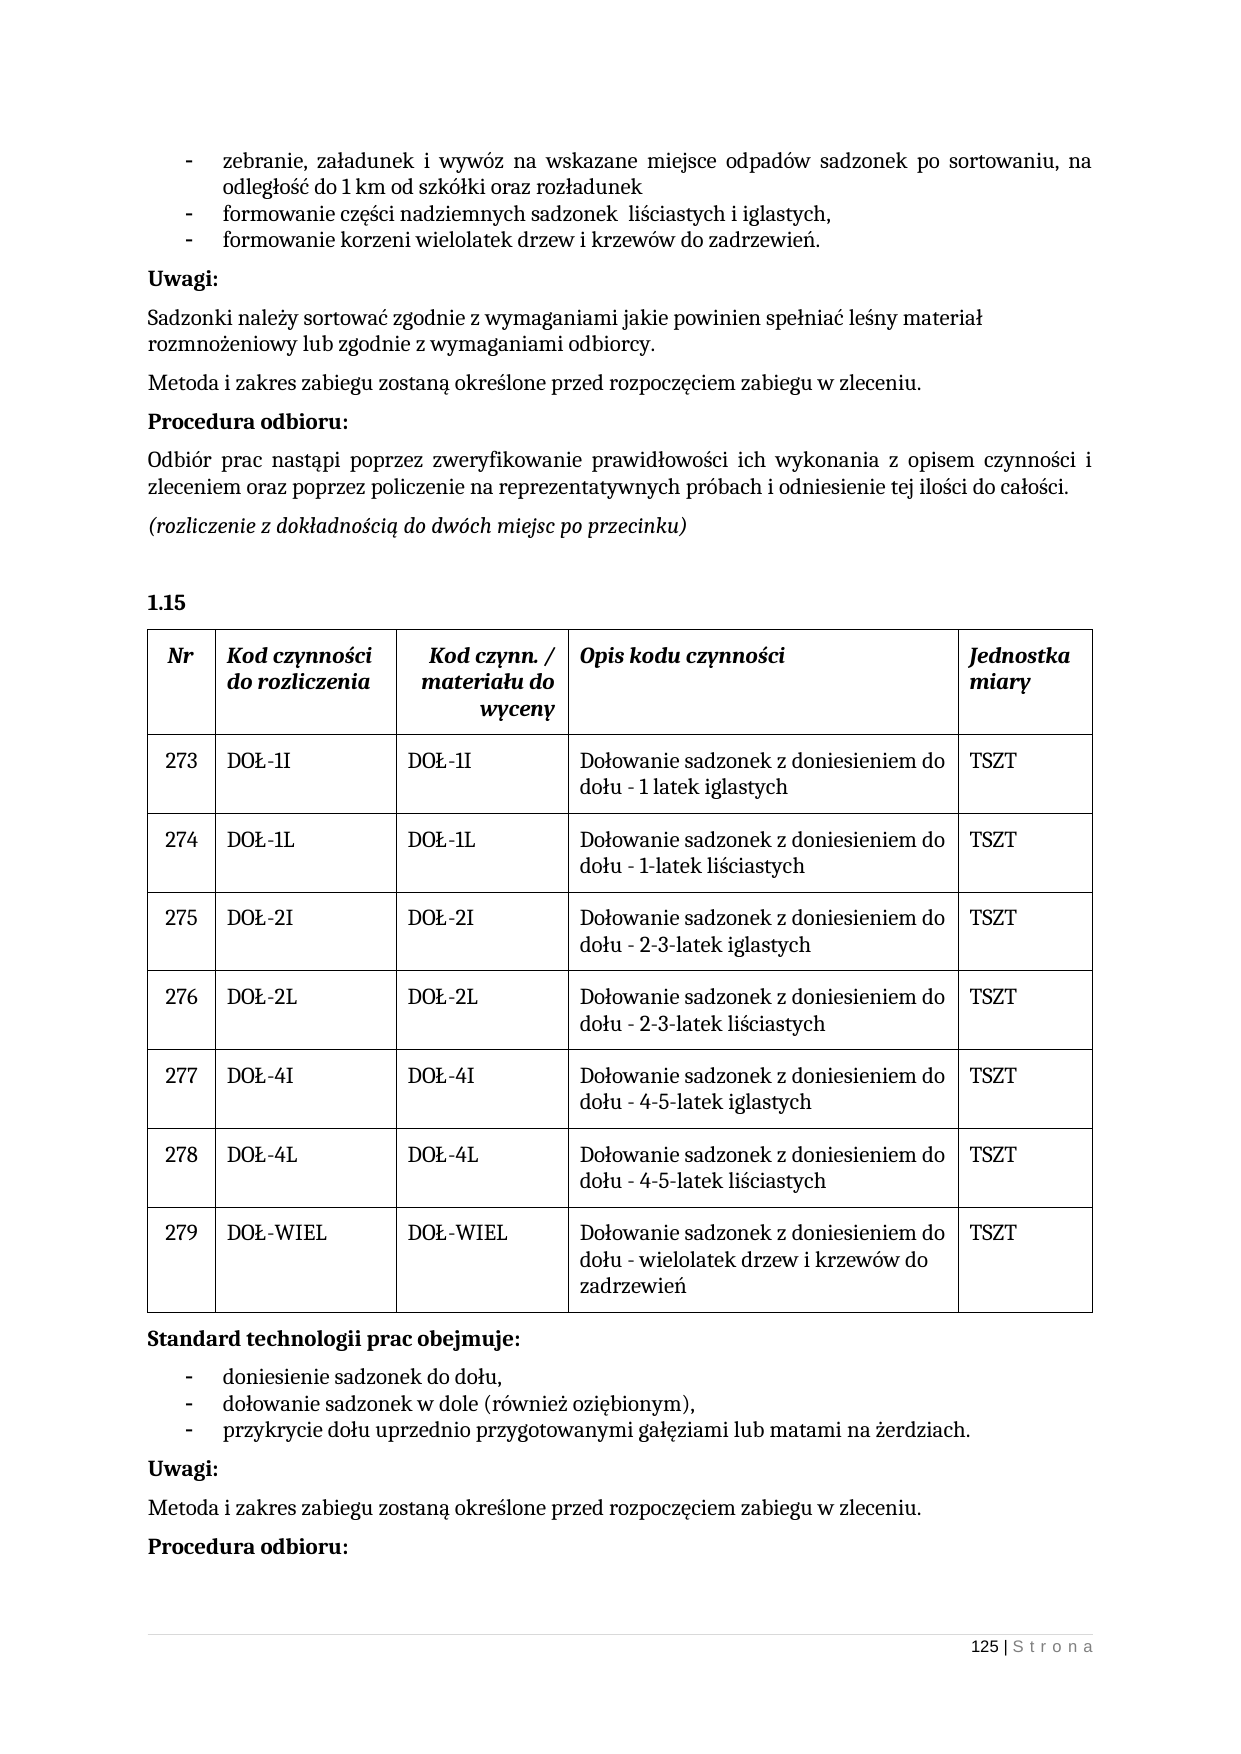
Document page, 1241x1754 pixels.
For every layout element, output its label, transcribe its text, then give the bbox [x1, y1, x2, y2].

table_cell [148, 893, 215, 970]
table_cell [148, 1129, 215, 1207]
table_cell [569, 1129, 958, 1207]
text Sadzonki należy sortować zgodnie z wymaganiami jakie powinien spełniać leśny materiał rozmnożeniowy lub zgodnie z wymaganiami odbiorcy. [148, 304, 1093, 357]
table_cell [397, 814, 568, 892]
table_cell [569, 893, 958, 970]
text Uwagi: [148, 266, 1093, 292]
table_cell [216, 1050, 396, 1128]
list przykrycie dołu uprzednio przygotowanymi gałęziami lub matami na żerdziach. [185, 1417, 1093, 1443]
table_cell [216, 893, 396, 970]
text Uwagi: [148, 1456, 1093, 1482]
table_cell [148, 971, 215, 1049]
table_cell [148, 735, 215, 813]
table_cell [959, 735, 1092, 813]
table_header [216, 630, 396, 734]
text Standard technologii prac obejmuje: [148, 1325, 1093, 1352]
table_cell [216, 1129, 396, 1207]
list formowanie korzeni wielolatek drzew i krzewów do zadrzewień. [185, 227, 1093, 253]
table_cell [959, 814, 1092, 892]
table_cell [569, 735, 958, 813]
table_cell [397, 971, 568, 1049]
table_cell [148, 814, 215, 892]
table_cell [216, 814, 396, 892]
text Odbiór prac nastąpi poprzez zweryfikowanie prawidłowości ich wykonania z opisem czynności i zleceniem oraz poprzez policzenie na reprezentatywnych próbach i odniesienie tej ilości do całości. [148, 447, 1093, 500]
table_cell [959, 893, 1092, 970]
text Procedura odbioru: [148, 1533, 1093, 1560]
text Metoda i zakres zabiegu zostaną określone przed rozpoczęciem zabiegu w zleceniu. [148, 369, 1093, 396]
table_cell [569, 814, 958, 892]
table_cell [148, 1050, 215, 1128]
text Metoda i zakres zabiegu zostaną określone przed rozpoczęciem zabiegu w zleceniu. [148, 1494, 1093, 1521]
text Procedura odbioru: [148, 408, 1093, 435]
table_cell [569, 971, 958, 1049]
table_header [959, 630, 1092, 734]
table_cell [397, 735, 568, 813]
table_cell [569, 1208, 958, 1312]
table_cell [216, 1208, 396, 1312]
text 1.15 [148, 590, 1093, 617]
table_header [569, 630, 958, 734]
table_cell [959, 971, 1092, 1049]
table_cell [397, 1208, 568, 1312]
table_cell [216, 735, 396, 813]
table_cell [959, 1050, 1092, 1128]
list dołowanie sadzonek w dole (również oziębionym), [185, 1391, 1093, 1417]
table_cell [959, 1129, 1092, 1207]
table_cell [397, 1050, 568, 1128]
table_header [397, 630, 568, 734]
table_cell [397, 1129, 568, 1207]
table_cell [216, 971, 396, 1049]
text (rozliczenie z dokładnością do dwóch miejsc po przecinku) [148, 512, 1093, 539]
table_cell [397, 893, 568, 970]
list doniesienie sadzonek do dołu, [185, 1364, 1093, 1391]
list zebranie, załadunek i wywóz na wskazane miejsce odpadów sadzonek po sortowaniu, na odległość do 1 km od szkółki oraz rozładunek [185, 148, 1093, 200]
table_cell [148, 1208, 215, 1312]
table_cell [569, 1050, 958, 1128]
list formowanie części nadziemnych sadzonek liściastych i iglastych, [185, 200, 1093, 227]
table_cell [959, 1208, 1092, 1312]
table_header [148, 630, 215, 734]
